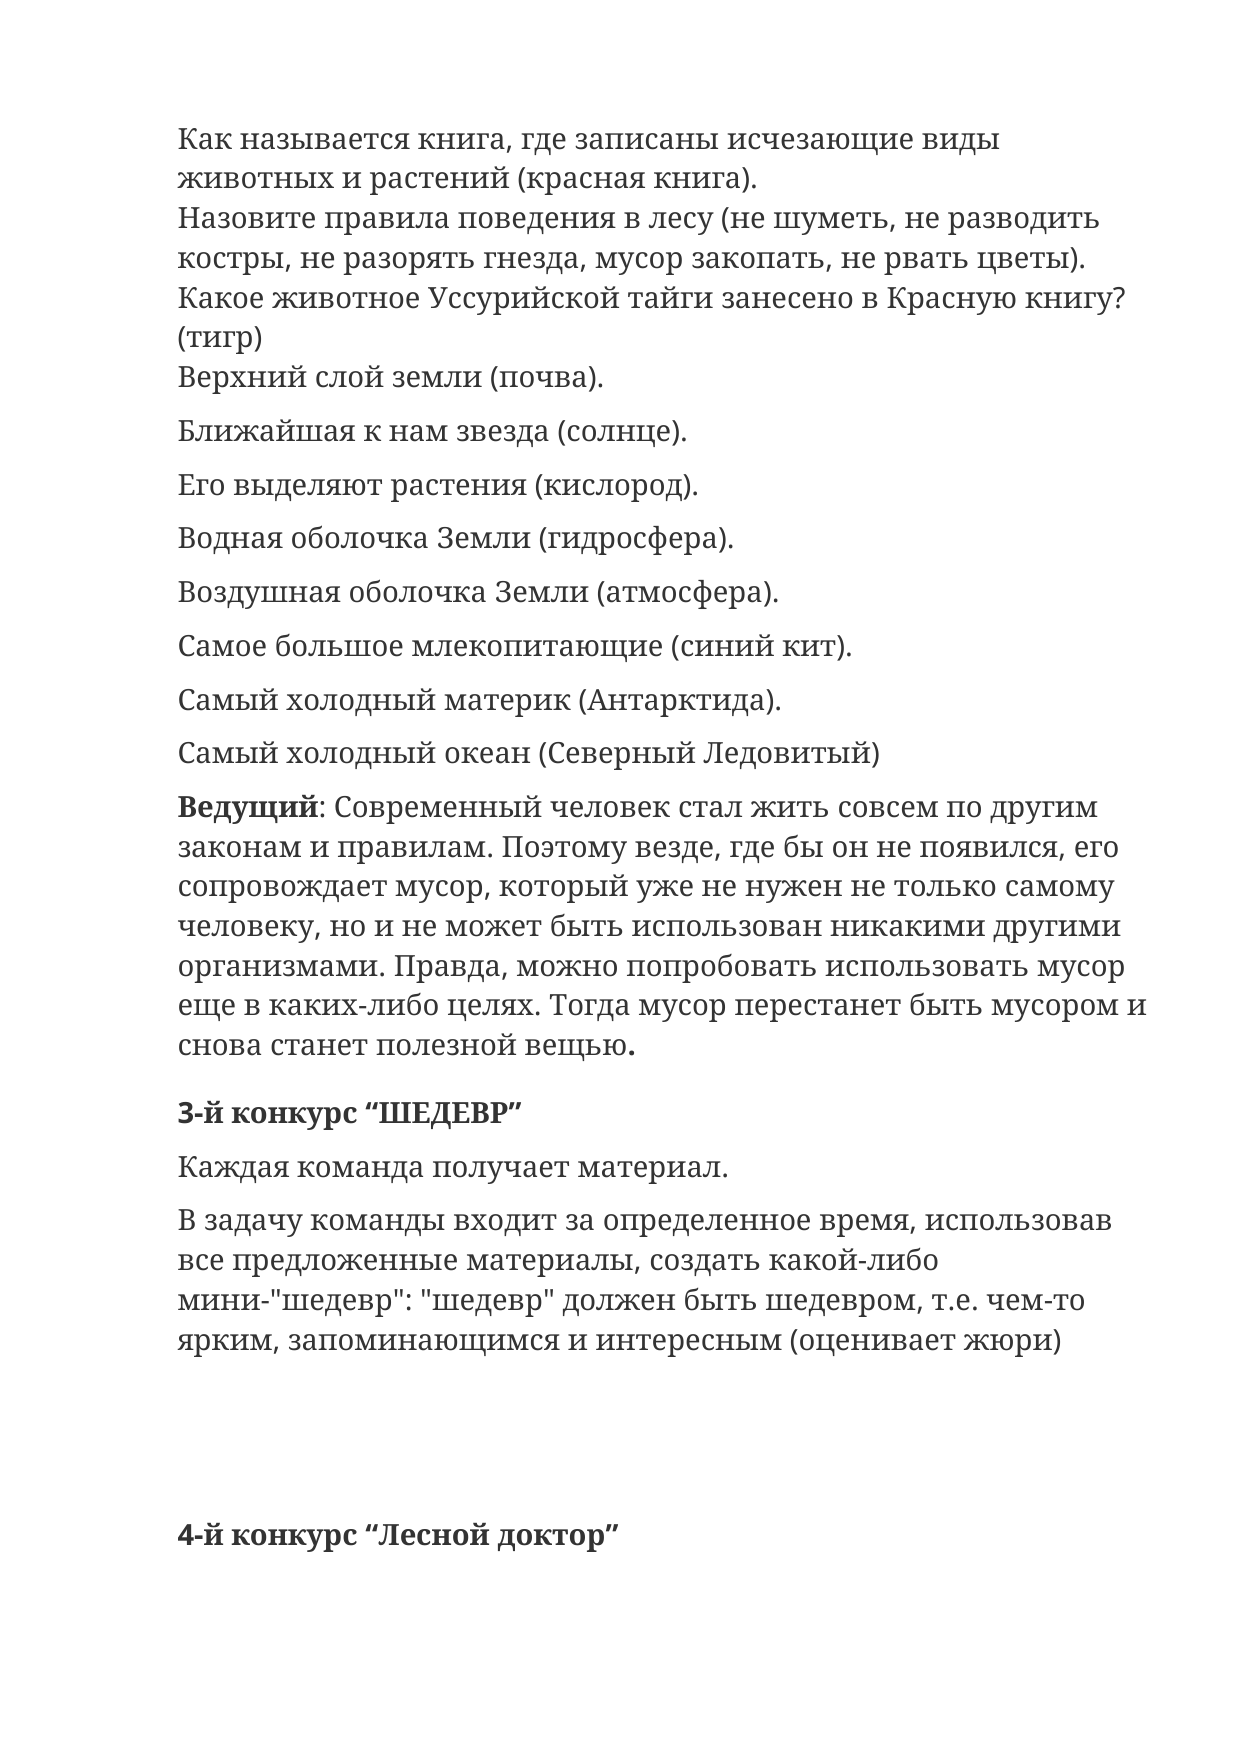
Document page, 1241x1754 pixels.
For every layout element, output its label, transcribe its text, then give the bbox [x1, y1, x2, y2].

text Как называется книга, где записаны исчезающие виды животных и растений (красная книга). Назовите правила поведения в лесу (не шуметь, не разводить костры, не разорять гнезда, мусор закопать, не рвать цветы). Какое животное Уссурийской тайги занесено в Красную книгу? (тигр) Верхний слой земли (почва). [177, 118, 1152, 396]
text В задачу команды входит за определенное время, использовав все предложенные материалы, создать какой-либо мини-"шедевр": "шедевр" должен быть шедевром, т.е. чем-то ярким, запоминающимся и интересным (оценивает жюри) [177, 1200, 1152, 1358]
text 3-й конкурс “ШЕДЕВР” [177, 1092, 1152, 1132]
text Воздушная оболочка Земли (атмосфера). [177, 571, 1152, 611]
text Самый холодный океан (Северный Ледовитый) [177, 732, 1152, 772]
text Самое большое млекопитающие (синий кит). [177, 625, 1152, 665]
text Его выделяют растения (кислород). [177, 464, 1152, 503]
text Самый холодный материк (Антарктида). [177, 679, 1152, 718]
text 4-й конкурс “Лесной доктор” [177, 1514, 1152, 1554]
text Ближайшая к нам звезда (солнце). [177, 410, 1152, 450]
text Водная оболочка Земли (гидросфера). [177, 517, 1152, 557]
text Каждая команда получает материал. [177, 1146, 1152, 1186]
text Ведущий: Современный человек стал жить совсем по другим законам и правилам. Поэтому везде, где бы он не появился, его сопровождает мусор, который уже не нужен не только самому человеку, но и не может быть использован никакими другими организмами. Правда, можно попробовать использовать мусор еще в каких-либо целях. Тогда мусор перестанет быть мусором и снова станет полезной вещью. [177, 786, 1152, 1064]
